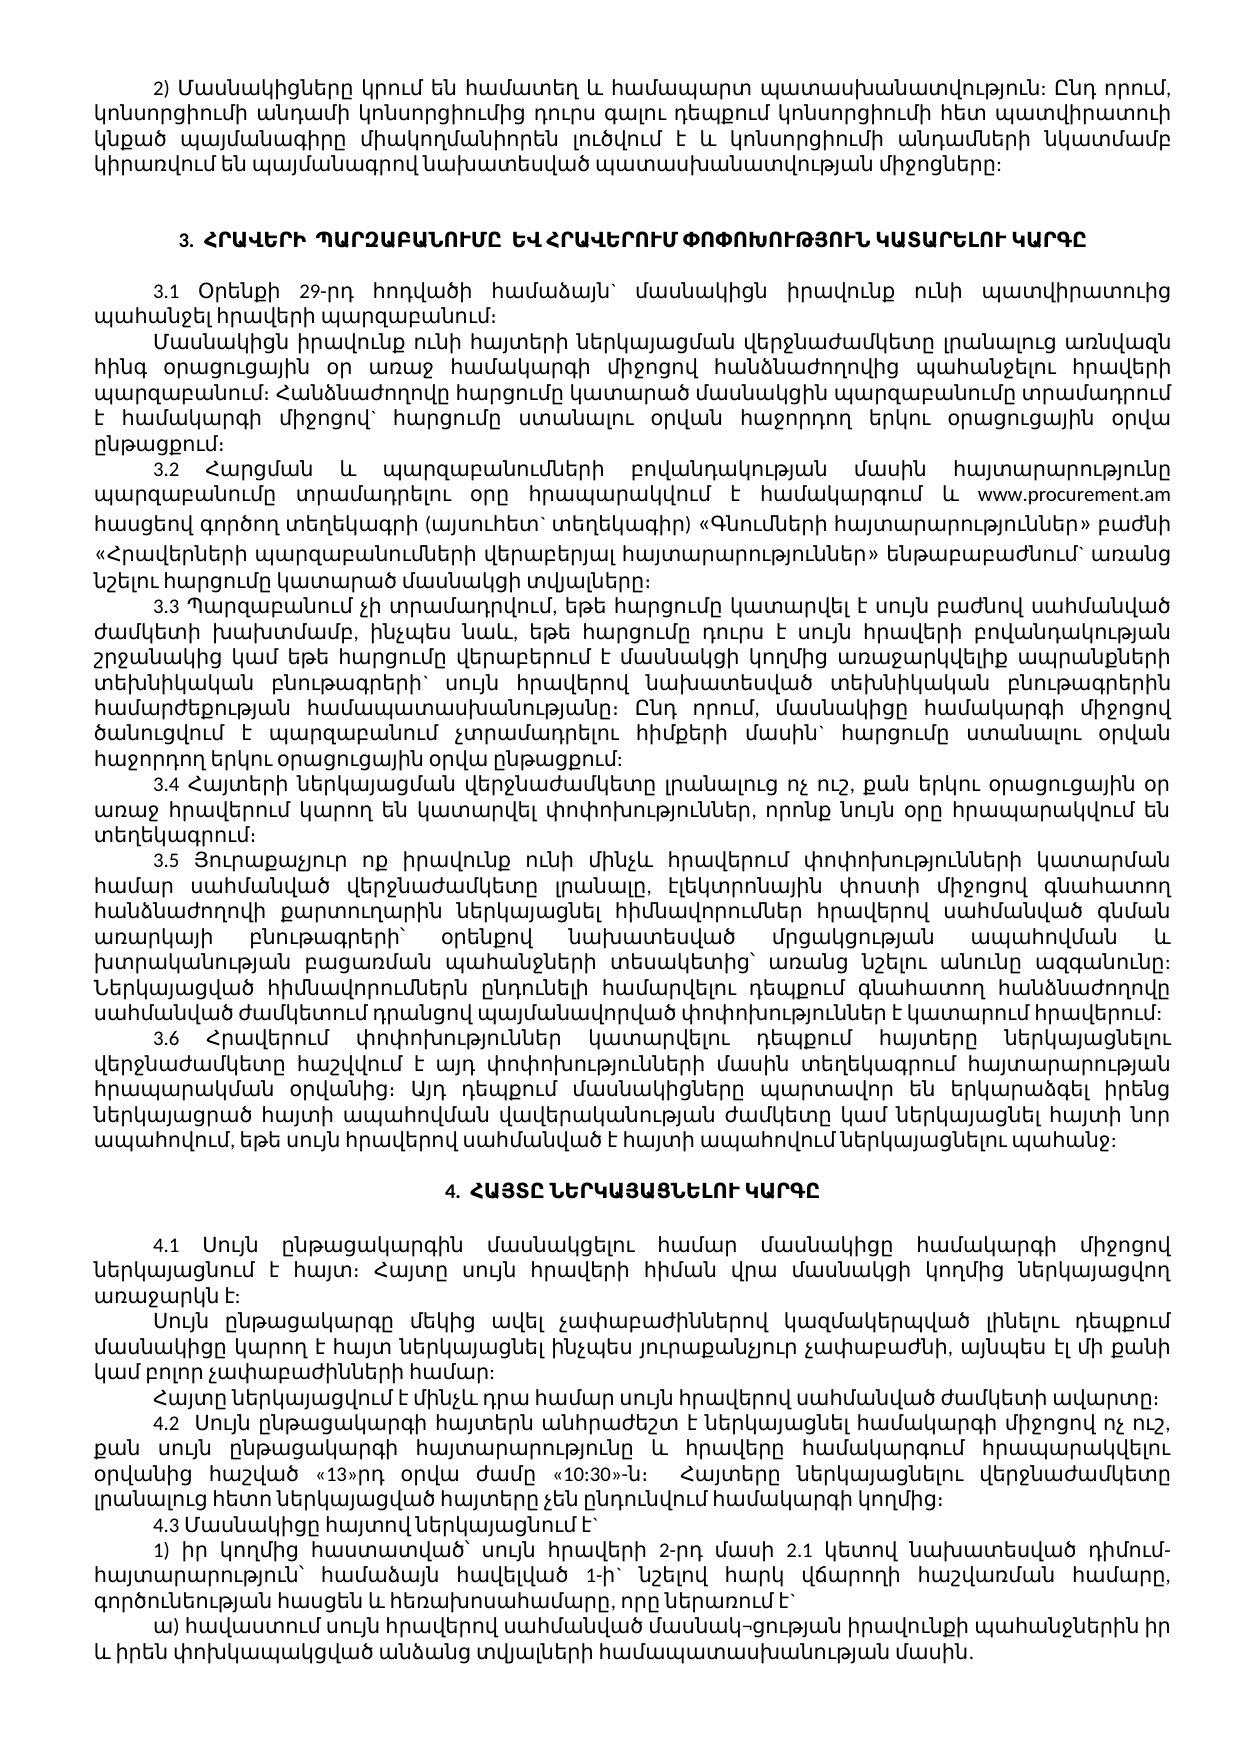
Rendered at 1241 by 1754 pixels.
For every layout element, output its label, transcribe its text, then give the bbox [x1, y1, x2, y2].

text 3.1 Օրենքի 29-րդ հոդվածի համաձայն` մասնակիցն իրավունք ունի պատվիրատուից պահանջել հրավերի պարզաբանում։ [94, 278, 1171, 329]
text Մասնակիցն իրավունք ունի հայտերի ներկայացման վերջնաժամկետը լրանալուց առնվազն հինգ օրացուցային օր առաջ համակարգի միջոցով հանձնաժողովից պահանջելու հրավերի պարզաբանում։ Հանձնաժողովը հարցումը կատարած մասնակցին պարզաբանումը տրամադրում է համակարգի միջոցով` հարցումը ստանալու օրվան հաջորդող երկու օրացուցային օրվա ընթացքում։ [94, 329, 1171, 456]
text 3.3 Պարզաբանում չի տրամադրվում, եթե հարցումը կատարվել է սույն բաժնով սահմանված ժամկետի խախտմամբ, ինչպես նաև, եթե հարցումը դուրս է սույն հրավերի բովանդակության շրջանակից կամ եթե հարցումը վերաբերում է մասնակցի կողմից առաջարկվելիք ապրանքների տեխնիկական բնութագրերի` սույն հրավերով նախատեսված տեխնիկական բնութագրերին համարժեքության համապատասխանությանը։ Ընդ որում, մասնակիցը համակարգի միջոցով ծանուցվում է պարզաբանում չտրամադրելու հիմքերի մասին` հարցումը ստանալու օրվան հաջորդող երկու օրացուցային օրվա ընթացքում: [94, 593, 1171, 771]
text 3.6 Հրավերում փոփոխություններ կատարվելու դեպքում հայտերը ներկայացնելու վերջնաժամկետը հաշվվում է այդ փոփոխությունների մասին տեղեկագրում հայտարարության հրապարակման օրվանից։ Այդ դեպքում մասնակիցները պարտավոր են երկարաձգել իրենց ներկայացրած հայտի ապահովման վավերականության ժամկետը կամ ներկայացնել հայտի նոր ապահովում, եթե սույն հրավերով սահմանված է հայտի ապահովում ներկայացնելու պահանջ: [94, 1026, 1171, 1153]
text 3. ՀՐԱՎԵՐԻ ՊԱՐԶԱԲԱՆՈՒՄԸ ԵՎ ՀՐԱՎԵՐՈՒՄ ՓՈՓՈԽՈՒԹՅՈՒՆ ԿԱՏԱՐԵԼՈՒ ԿԱՐԳԸ [94, 227, 1171, 253]
text Սույն ընթացակարգը մեկից ավել չափաբաժիններով կազմակերպված լինելու դեպքում մասնակիցը կարող է հայտ ներկայացնել ինչպես յուրաքանչյուր չափաբաժնի, այնպես էլ մի քանի կամ բոլոր չափաբաժինների համար: [94, 1308, 1171, 1385]
text 4.3 Մասնակիցը հայտով ներկայացնում է` [94, 1512, 1171, 1537]
text 2) Մասնակիցները կրում են համատեղ և համապարտ պատասխանատվություն: Ընդ որում, կոնսորցիումի անդամի կոնսորցիումից դուրս գալու դեպքում կոնսորցիումի հետ պատվիրատուի կնքած պայմանագիրը միակողմանիորեն լուծվում է և կոնսորցիումի անդամների նկատմամբ կիրառվում են պայմանագրով նախատեսված պատասխանատվության միջոցները: [94, 75, 1171, 177]
text 4.1 Սույն ընթացակարգին մասնակցելու համար մասնակիցը համակարգի միջոցով ներկայացնում է հայտ։ Հայտը սույն հրավերի հիման վրա մասնակցի կողմից ներկայացվող առաջարկն է: [94, 1232, 1171, 1308]
text 3.2 Հարցման և պարզաբանումների բովանդակության մասին հայտարարությունը պարզաբանումը տրամադրելու օրը հրապարակվում է համակարգում և www.procurement.am հասցեով գործող տեղեկագրի (այսուհետ` տեղեկագիր) «Գնումների հայտարարություններ» բաժնի «Հրավերների պարզաբանումների վերաբերյալ հայտարարություններ» ենթաբաբաժնում` առանց նշելու հարցումը կատարած մասնակցի տվյալները։ [94, 456, 1171, 593]
text 4. ՀԱՅՏԸ ՆԵՐԿԱՅԱՑՆԵԼՈՒ ԿԱՐԳԸ [94, 1178, 1171, 1203]
text 1) իր կողմից հաստատված՝ սույն հրավերի 2-րդ մասի 2.1 կետով նախատեսված դիմում-հայտարարություն՝ համաձայն հավելված 1-ի` նշելով հարկ վճարողի հաշվառման համարը, գործունեության հասցեն և հեռախոսահամարը, որը ներառում է` [94, 1537, 1171, 1613]
text 3.4 Հայտերի ներկայացման վերջնաժամկետը լրանալուց ոչ ուշ, քան երկու օրացուցային օր առաջ հրավերում կարող են կատարվել փոփոխություններ, որոնք նույն օրը հրապարակվում են տեղեկագրում։ [94, 771, 1171, 848]
text 4.2 Սույն ընթացակարգի հայտերն անհրաժեշտ է ներկայացնել համակարգի միջոցով ոչ ուշ, քան սույն ընթացակարգի հայտարարությունը և հրավերը համակարգում հրապարակվելու օրվանից հաշված «13»րդ օրվա ժամը «10:30»-ն։ Հայտերը ներկայացնելու վերջնաժամկետը լրանալուց հետո ներկայացված հայտերը չեն ընդունվում համակարգի կողմից։ [94, 1410, 1171, 1512]
text 3.5 Յուրաքաչյուր ոք իրավունք ունի մինչև հրավերում փոփոխությունների կատարման համար սահմանված վերջնաժամկետը լրանալը, էլեկտրոնային փոստի միջոցով գնահատող հանձնաժողովի քարտուղարին ներկայացնել հիմնավորումներ հրավերով սահմանված գնման առարկայի բնութագրերի՝ օրենքով նախատեսված մրցակցության ապահովման և խտրականության բացառման պահանջների տեսակետից՝ առանց նշելու անունը ազգանունը: Ներկայացված հիմնավորումներն ընդունելի համարվելու դեպքում գնահատող հանձնաժողովը սահմանված ժամկետում դրանցով պայմանավորված փոփոխություններ է կատարում հրավերում: [94, 848, 1171, 1026]
text Հայտը ներկայացվում է մինչև դրա համար սույն հրավերով սահմանված ժամկետի ավարտը։ [94, 1385, 1171, 1410]
text ա) հավաստում սույն հրավերով սահմանված մասնակ¬ցության իրավունքի պահանջներին իր և իրեն փոխկապակցված անձանց տվյալների համապատասխանության մասին. [94, 1613, 1171, 1664]
